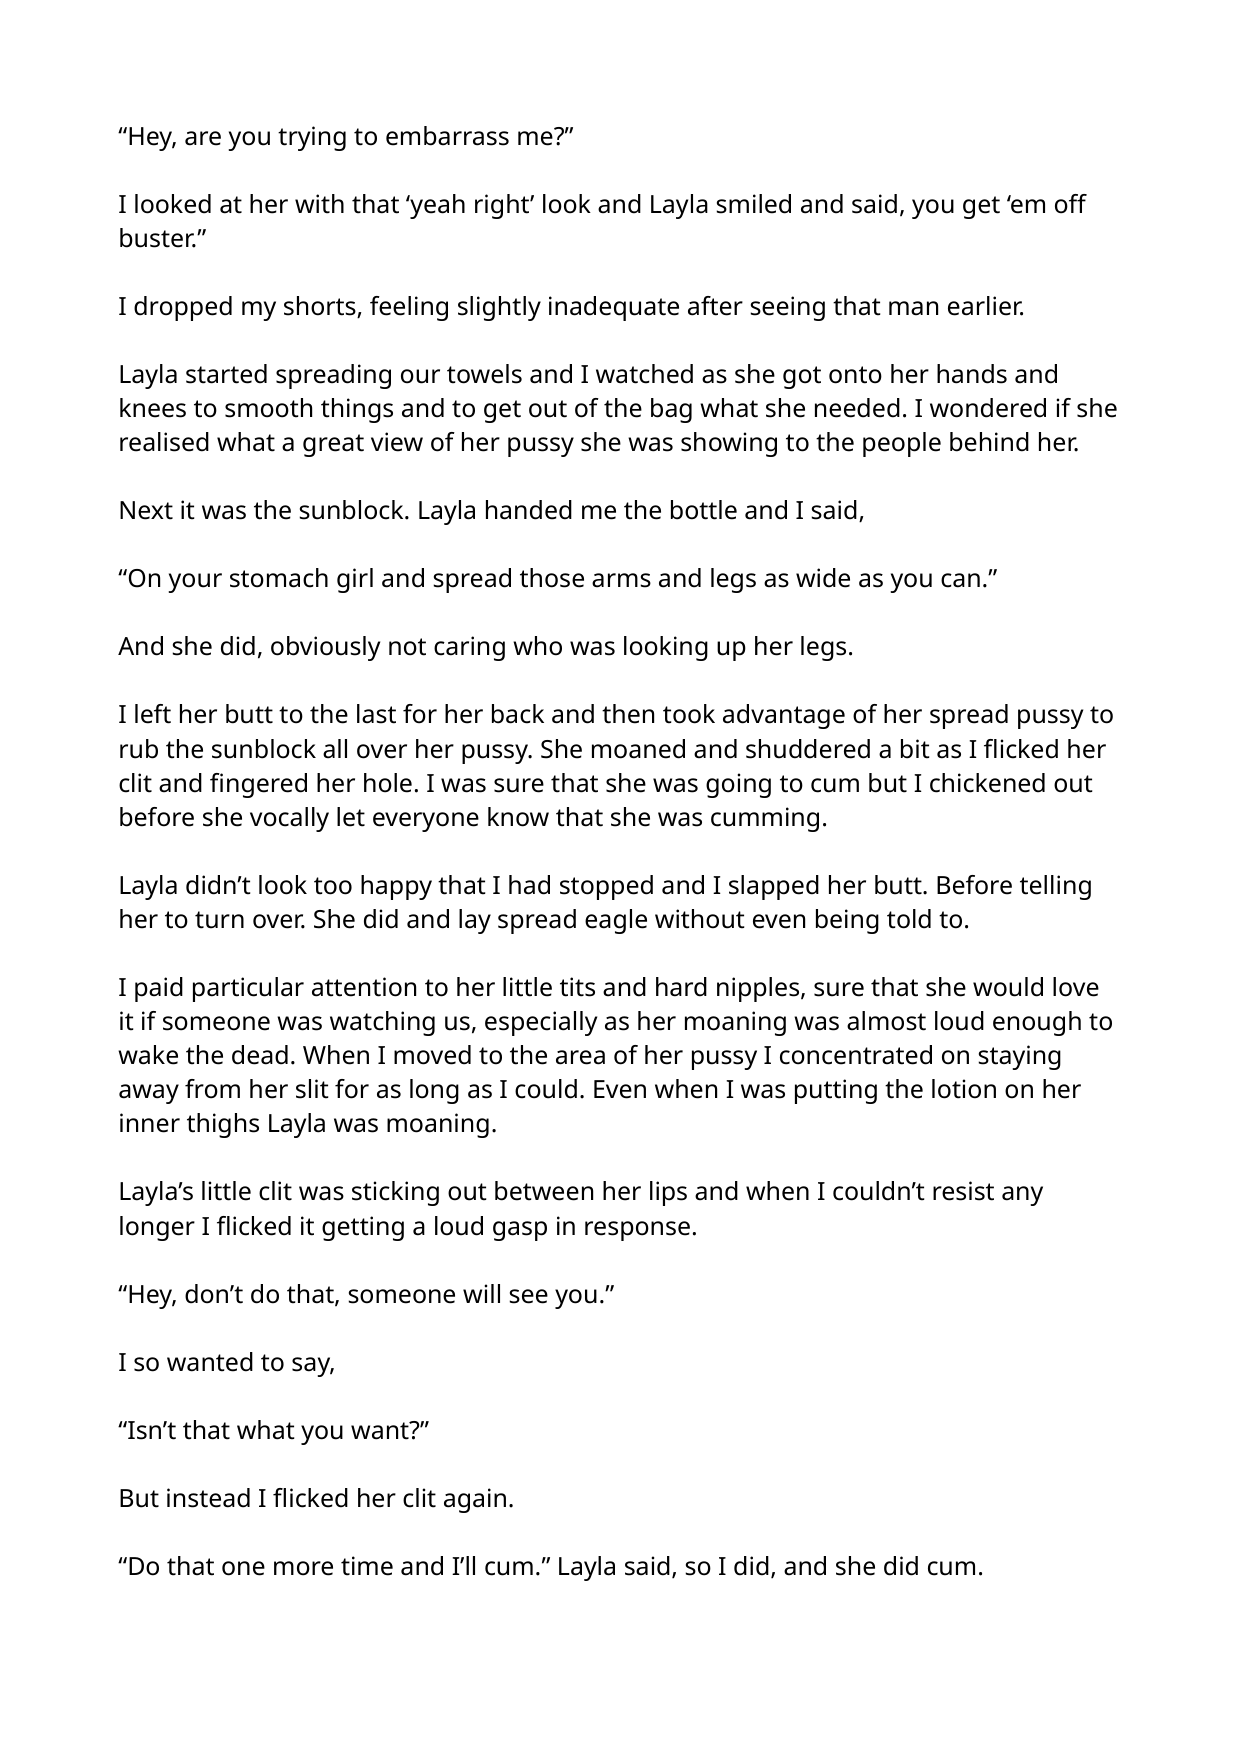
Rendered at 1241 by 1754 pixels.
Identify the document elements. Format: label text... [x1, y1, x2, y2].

text And she did, obviously not caring who was looking up her legs. [118, 629, 1122, 663]
text “Isn’t that what you want?” [118, 1412, 1122, 1447]
text Next it was the sunblock. Layla handed me the bottle and I said, [118, 493, 1122, 527]
text Layla didn’t look too happy that I had stopped and I slapped her butt. Before telling her to turn over. She did and lay spread eagle without even being told to. [118, 867, 1122, 936]
text Layla started spreading our towels and I watched as she got onto her hands and knees to smooth things and to get out of the bag what she needed. I wondered if she realised what a great view of her pussy she was showing to the people behind her. [118, 357, 1122, 459]
text “Do that one more time and I’ll cum.” Layla said, so I did, and she did cum. [118, 1549, 1122, 1583]
text “On your stomach girl and spread those arms and legs as wide as you can.” [118, 561, 1122, 595]
text But instead I flicked her clit again. [118, 1481, 1122, 1515]
text Layla’s little clit was sticking out between her lips and when I couldn’t resist any longer I flicked it getting a loud gasp in response. [118, 1174, 1122, 1242]
text I looked at her with that ‘yeah right’ look and Layla smiled and said, you get ‘em off buster.” [118, 186, 1122, 254]
text I dropped my shorts, feeling slightly inadequate after seeing that man earlier. [118, 288, 1122, 322]
text I paid particular attention to her little tits and hard nipples, sure that she would love it if someone was watching us, especially as her moaning was almost loud enough to wake the dead. When I moved to the area of her pussy I concentrated on staying away from her slit for as long as I could. Even when I was putting the lotion on her inner thighs Layla was moaning. [118, 970, 1122, 1140]
text “Hey, don’t do that, someone will see you.” [118, 1276, 1122, 1310]
text I left her butt to the last for her back and then took advantage of her spread pussy to rub the sunblock all over her pussy. She moaned and shuddered a bit as I flicked her clit and fingered her hole. I was sure that she was going to cum but I chickened out before she vocally let everyone know that she was cumming. [118, 697, 1122, 833]
text I so wanted to say, [118, 1344, 1122, 1378]
text “Hey, are you trying to embarrass me?” [118, 118, 1122, 152]
